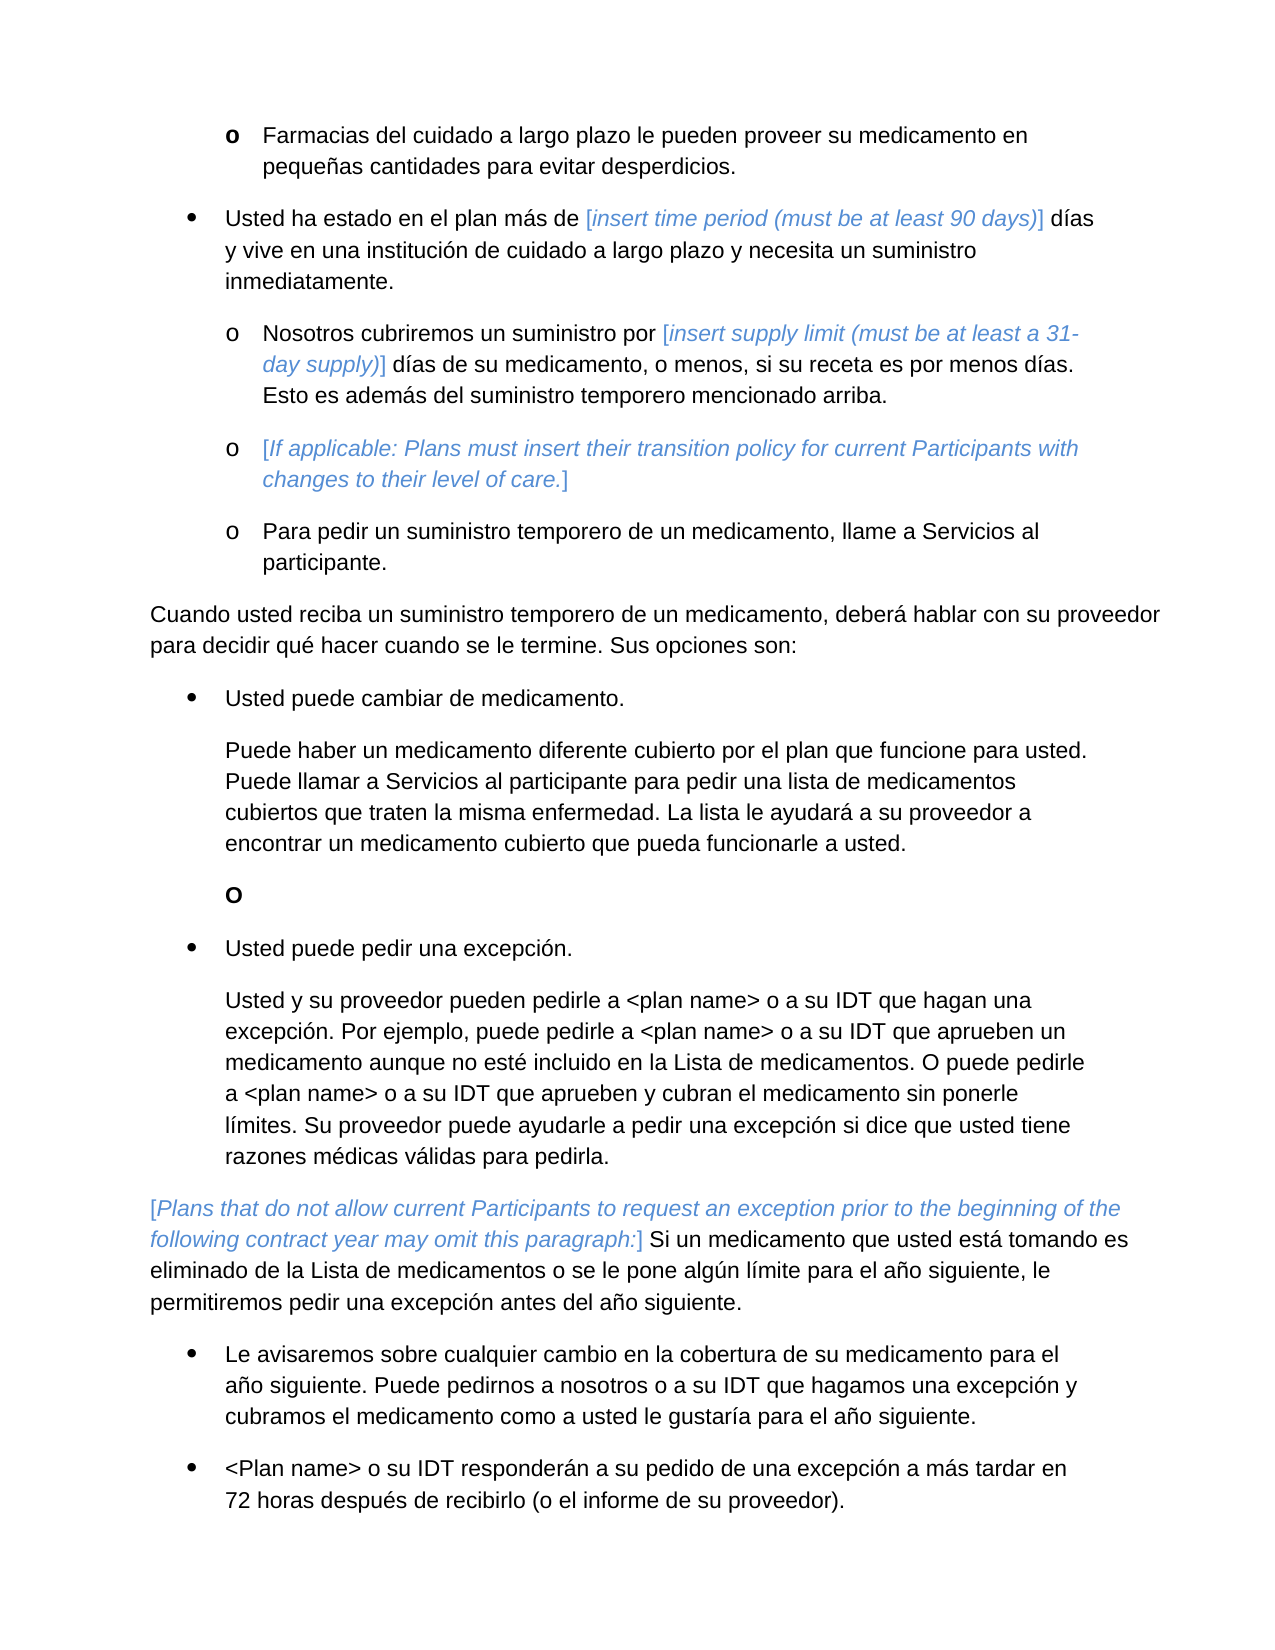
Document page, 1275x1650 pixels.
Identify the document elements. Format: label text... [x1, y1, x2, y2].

list Nosotros cubriremos un suministro por [insert supply limit (must be at least a 31-day supply)] días de su medicamento, o menos, si su receta es por menos días. Esto es además del suministro temporero mencionado arriba. [225, 316, 1096, 410]
text O [225, 879, 1096, 910]
list Usted y su proveedor pueden pedirle a <plan name> o a su IDT que hagan una excepción. Por ejemplo, puede pedirle a <plan name> o a su IDT que aprueben un medicamento aunque no esté incluido en la Lista de medicamentos. O puede pedirle a <plan name> o a su IDT que aprueben y cubran el medicamento sin ponerle límites. Su proveedor puede ayudarle a pedir una excepción si dice que usted tiene razones médicas válidas para pedirla. [225, 983, 1096, 1171]
text Cuando usted reciba un suministro temporero de un medicamento, deberá hablar con su proveedor para decidir qué hacer cuando se le termine. Sus opciones son: [150, 598, 1171, 660]
list Usted ha estado en el plan más de [insert time period (must be at least 90 days)] días y vive en una institución de cuidado a largo plazo y necesita un suministro inmediatamente. [187, 202, 1096, 296]
text [Plans that do not allow current Participants to request an exception prior to the beginning of the following contract year may omit this paragraph:] Si un medicamento que usted está tomando es eliminado de la Lista de medicamentos o se le pone algún límite para el año siguiente, le permitiremos pedir una excepción antes del año siguiente. [150, 1191, 1171, 1316]
list Puede haber un medicamento diferente cubierto por el plan que funcione para usted. Puede llamar a Servicios al participante para pedir una lista de medicamentos cubiertos que traten la misma enfermedad. La lista le ayudará a su proveedor a encontrar un medicamento cubierto que pueda funcionarle a usted. [225, 733, 1096, 858]
list Usted puede pedir una excepción. [187, 931, 1096, 962]
list Usted puede cambiar de medicamento. [187, 681, 1096, 712]
list Para pedir un suministro temporero de un medicamento, llame a Servicios al participante. [225, 514, 1096, 577]
list [If applicable: Plans must insert their transition policy for current Participants with changes to their level of care.] [225, 431, 1096, 493]
list <Plan name> o su IDT responderán a su pedido de una excepción a más tardar en 72 horas después de recibirlo (o el informe de su proveedor). [187, 1452, 1096, 1514]
list Le avisaremos sobre cualquier cambio en la cobertura de su medicamento para el año siguiente. Puede pedirnos a nosotros o a su IDT que hagamos una excepción y cubramos el medicamento como a usted le gustaría para el año siguiente. [187, 1337, 1096, 1431]
list Farmacias del cuidado a largo plazo le pueden proveer su medicamento en pequeñas cantidades para evitar desperdicios. [225, 118, 1096, 181]
